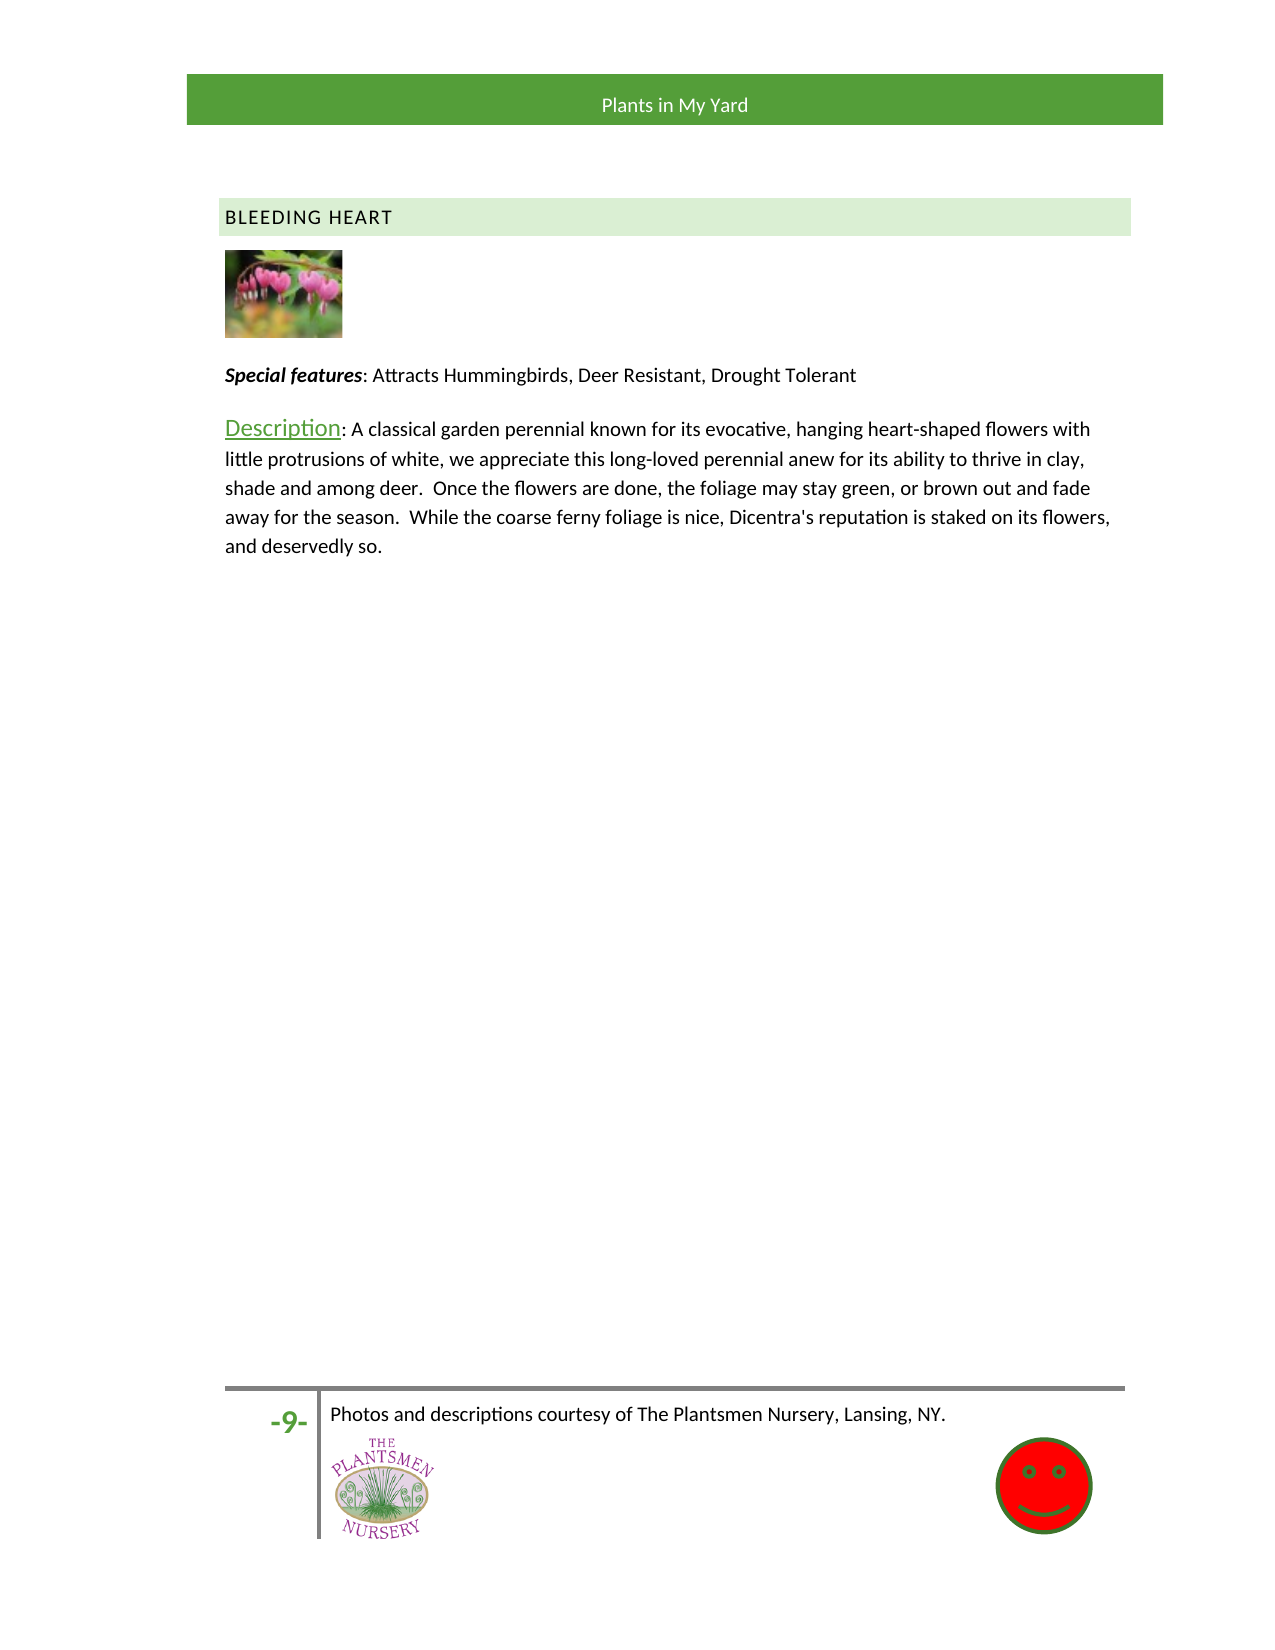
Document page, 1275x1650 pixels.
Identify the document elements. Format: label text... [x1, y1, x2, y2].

picture [330, 1437, 435, 1540]
picture [225, 250, 343, 338]
text Description: A classical garden perennial known for its evocative, hanging heart-shaped flowers with little protrusions of white, we appreciate this long-loved perennial anew for its ability to thrive in clay, shade and among deer. Once the flowers are done, the foliage may stay green, or brown out and fade away for the season. While the coarse ferny foliage is nice, Dicentra's reputation is staked on its flowers, and deservedly so. [225, 412, 1125, 559]
subtitle Bleeding Heart [225, 204, 1125, 229]
text Special features: Attracts Hummingbirds, Deer Resistant, Drought Tolerant [225, 362, 1125, 387]
